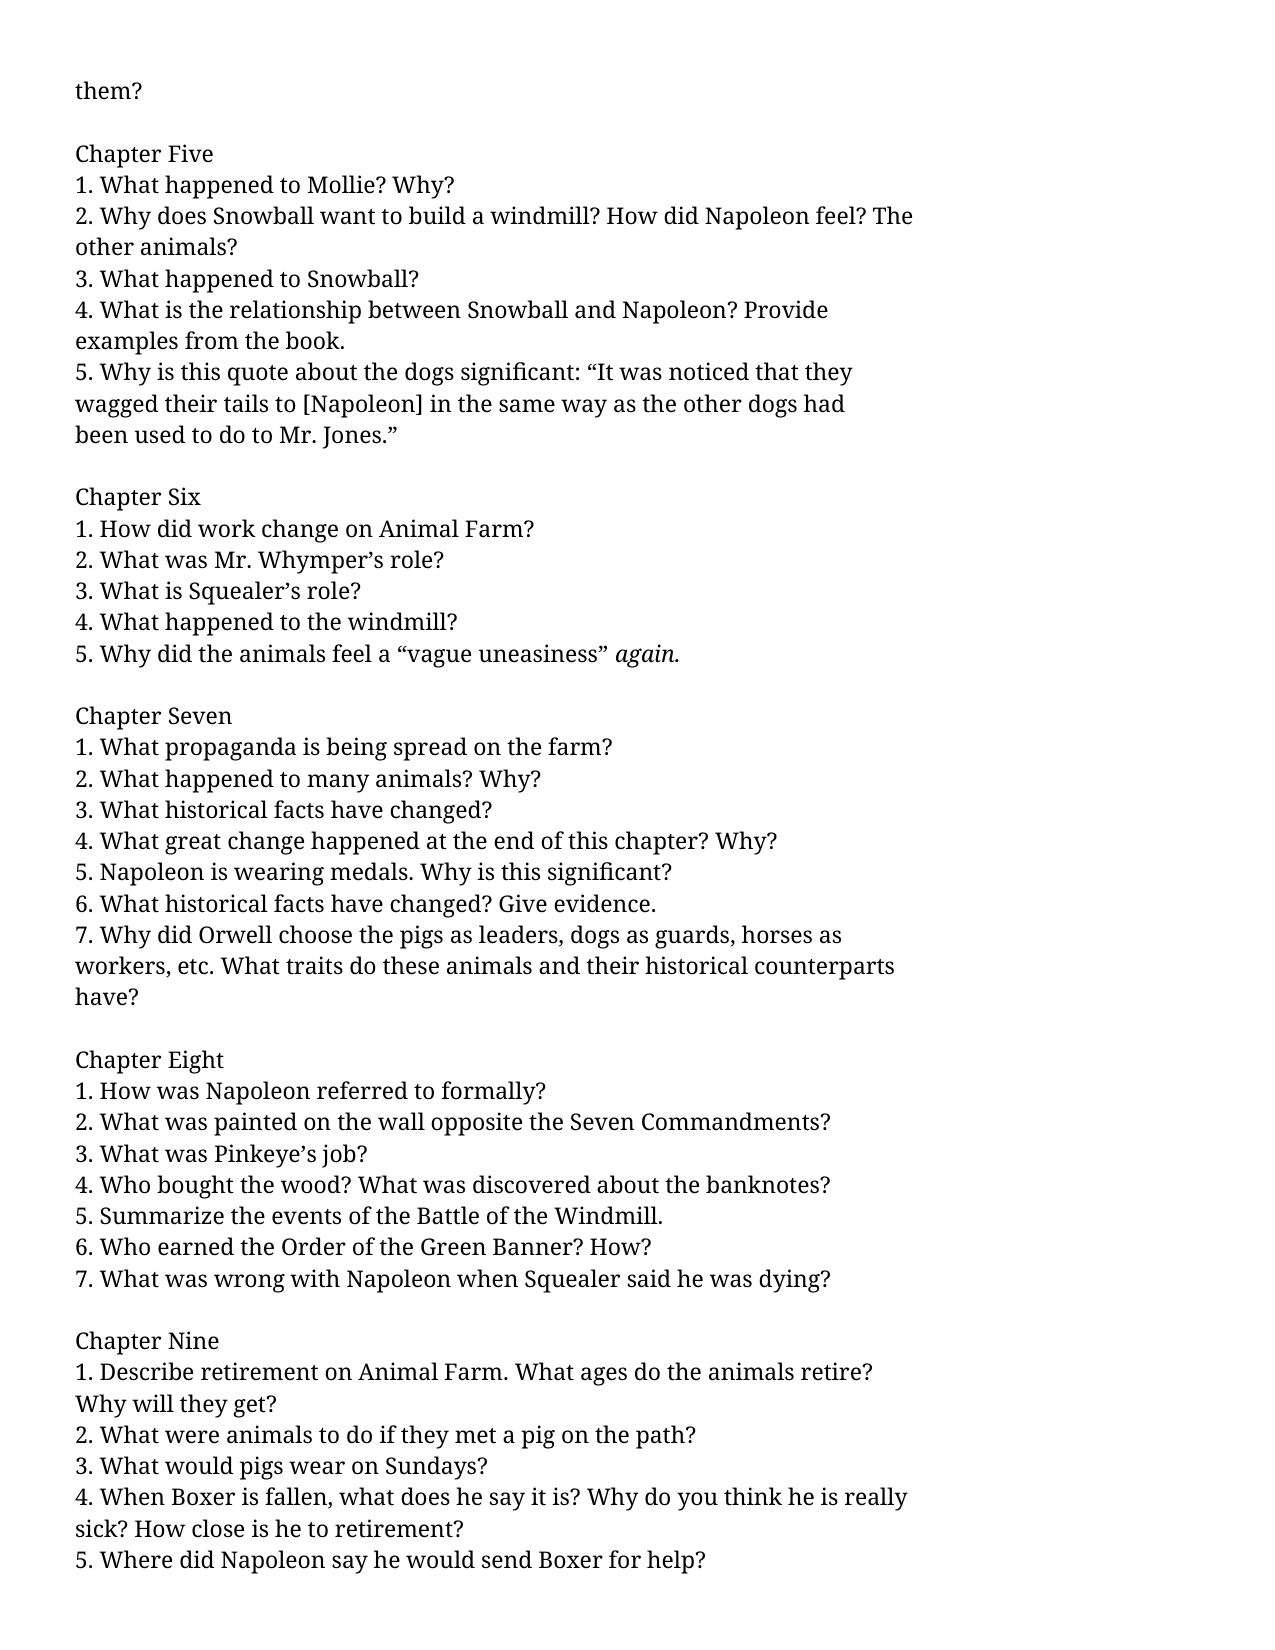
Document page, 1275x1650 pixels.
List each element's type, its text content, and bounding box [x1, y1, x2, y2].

text 4. When Boxer is fallen, what does he say it is? Why do you think he is really [75, 1481, 1200, 1512]
text 4. What great change happened at the end of this chapter? Why? [75, 825, 1200, 856]
text 3. What historical facts have changed? [75, 794, 1200, 825]
text 1. How was Napoleon referred to formally? [75, 1075, 1200, 1106]
text 5. Why did the animals feel a “vague uneasiness” again. [75, 637, 1200, 669]
text 7. Why did Orwell choose the pigs as leaders, dogs as guards, horses as [75, 919, 1200, 950]
text been used to do to Mr. Jones.” [75, 419, 1200, 450]
text sick? How close is he to retirement? [75, 1512, 1200, 1544]
text workers, etc. What traits do these animals and their historical counterparts [75, 950, 1200, 981]
text 1. What propaganda is being spread on the farm? [75, 731, 1200, 762]
text Chapter Six [75, 481, 1200, 512]
text 4. What is the relationship between Snowball and Napoleon? Provide [75, 294, 1200, 325]
text have? [75, 981, 1200, 1012]
text 5. Where did Napoleon say he would send Boxer for help? [75, 1544, 1200, 1575]
text 4. What happened to the windmill? [75, 606, 1200, 637]
text 2. What was painted on the wall opposite the Seven Commandments? [75, 1106, 1200, 1137]
text 2. What happened to many animals? Why? [75, 762, 1200, 794]
text 4. Who bought the wood? What was discovered about the banknotes? [75, 1169, 1200, 1200]
text Chapter Five [75, 137, 1200, 169]
text 6. What historical facts have changed? Give evidence. [75, 887, 1200, 919]
text 3. What is Squealer’s role? [75, 575, 1200, 606]
text examples from the book. [75, 325, 1200, 356]
text 3. What would pigs wear on Sundays? [75, 1450, 1200, 1481]
text Chapter Eight [75, 1044, 1200, 1075]
text wagged their tails to [Napoleon] in the same way as the other dogs had [75, 387, 1200, 419]
text them? [75, 75, 1200, 106]
text 7. What was wrong with Napoleon when Squealer said he was dying? [75, 1262, 1200, 1294]
text 2. What were animals to do if they met a pig on the path? [75, 1419, 1200, 1450]
text 1. Describe retirement on Animal Farm. What ages do the animals retire? [75, 1356, 1200, 1387]
text 2. Why does Snowball want to build a windmill? How did Napoleon feel? The [75, 200, 1200, 231]
text 1. What happened to Mollie? Why? [75, 169, 1200, 200]
text Why will they get? [75, 1387, 1200, 1419]
text 1. How did work change on Animal Farm? [75, 512, 1200, 544]
text Chapter Nine [75, 1325, 1200, 1356]
text 3. What was Pinkeye’s job? [75, 1137, 1200, 1169]
text 3. What happened to Snowball? [75, 262, 1200, 294]
text 2. What was Mr. Whymper’s role? [75, 544, 1200, 575]
text 5. Summarize the events of the Battle of the Windmill. [75, 1200, 1200, 1231]
text other animals? [75, 231, 1200, 262]
text 6. Who earned the Order of the Green Banner? How? [75, 1231, 1200, 1262]
text 5. Napoleon is wearing medals. Why is this significant? [75, 856, 1200, 887]
text Chapter Seven [75, 700, 1200, 731]
text 5. Why is this quote about the dogs significant: “It was noticed that they [75, 356, 1200, 387]
